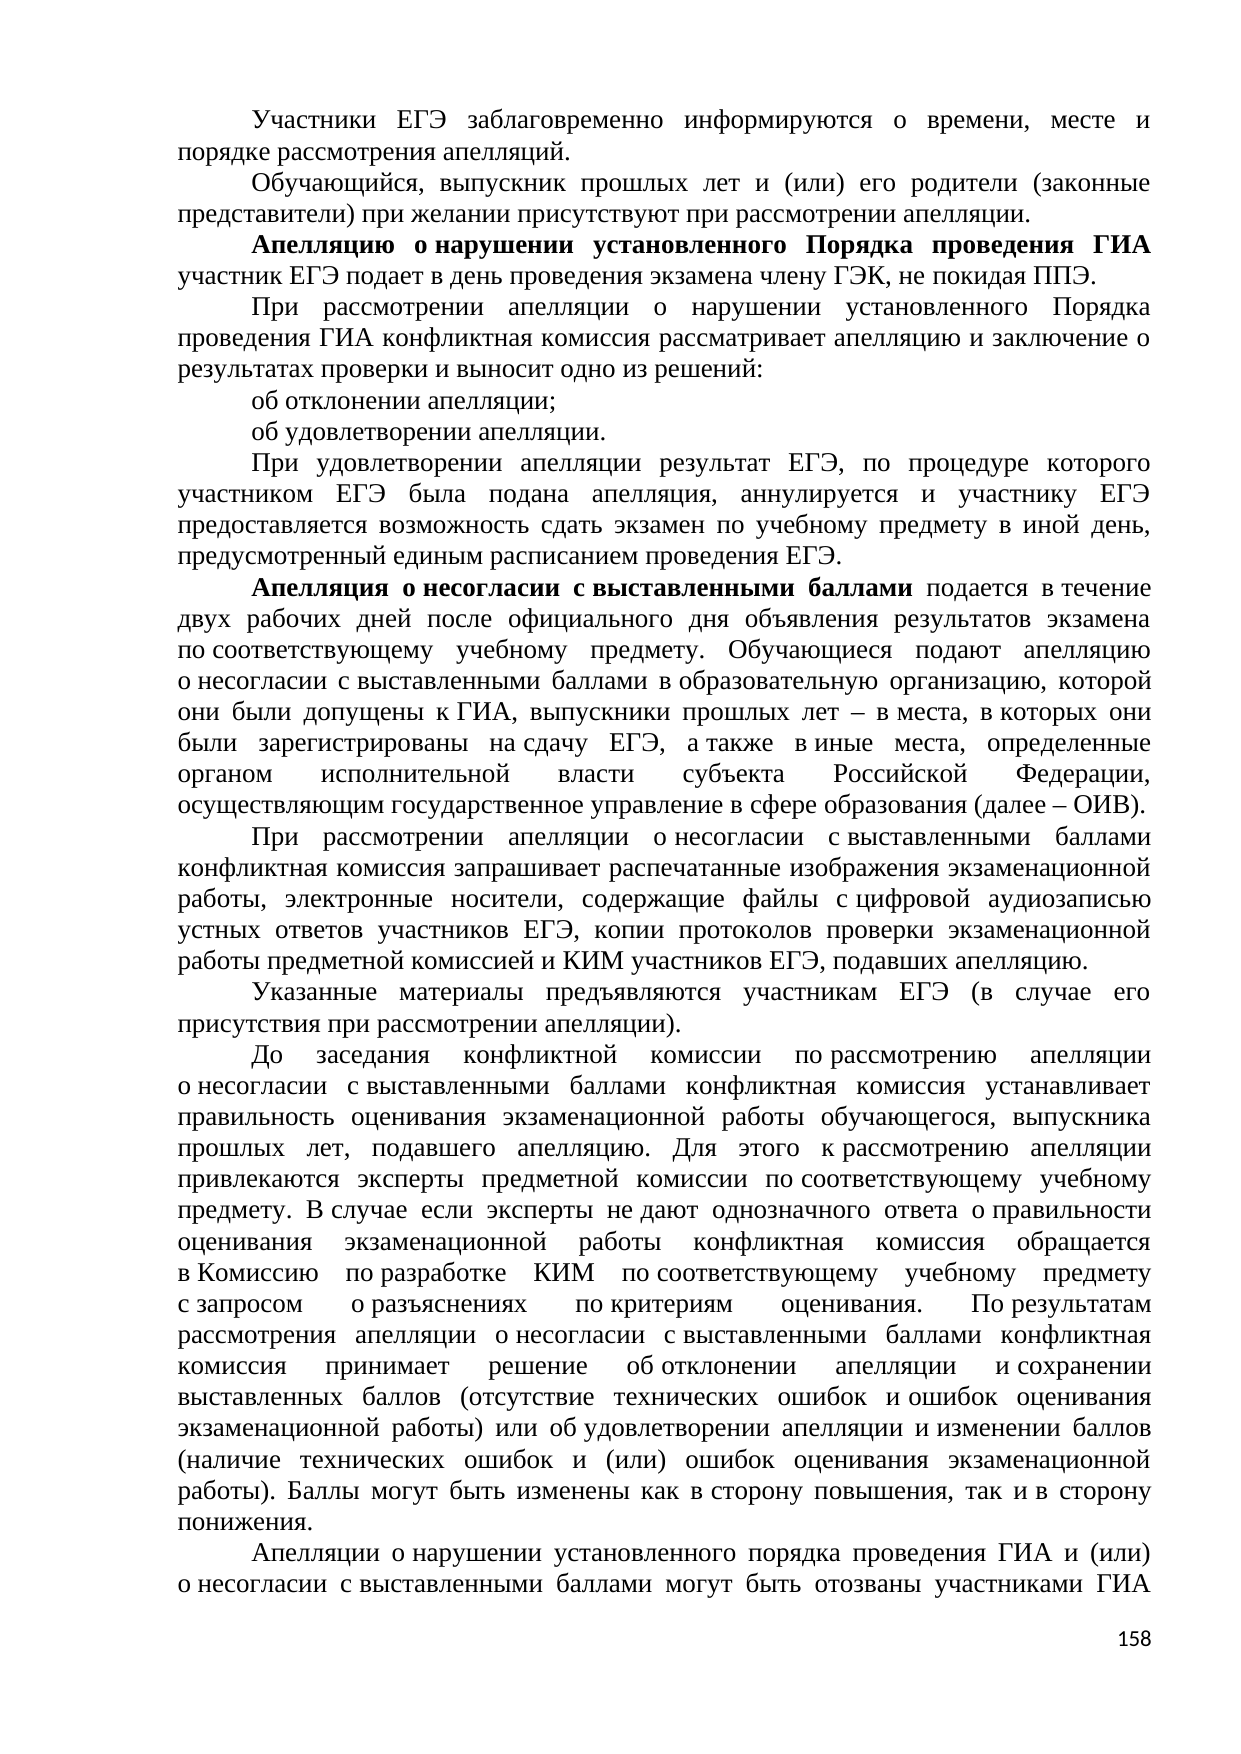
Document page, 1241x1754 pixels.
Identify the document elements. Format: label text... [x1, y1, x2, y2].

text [177, 1536, 1152, 1598]
text Апелляцию о нарушении установленного Порядка проведения ГИА участник ЕГЭ подает в день проведения экзамена члену ГЭК, не покидая ППЭ. [177, 228, 1152, 290]
text об отклонении апелляции; [177, 384, 1152, 415]
text Апелляция о несогласии с выставленными баллами подается в течение двух рабочих дней после официального дня объявления результатов экзамена по соответствующему учебному предмету. Обучающиеся подают апелляцию о несогласии с выставленными баллами в образовательную организацию, которой они были допущены к ГИА, выпускники прошлых лет – в места, в которых они были зарегистрированы на сдачу ЕГЭ, а также в иные места, определенные органом исполнительной власти субъекта Российской Федерации, осуществляющим государственное управление в сфере образования (далее – ОИВ). [177, 571, 1152, 820]
text При рассмотрении апелляции о нарушении установленного Порядка проведения ГИА конфликтная комиссия рассматривает апелляцию и заключение о результатах проверки и выносит одно из решений: [177, 290, 1152, 384]
text Указанные материалы предъявляются участникам ЕГЭ (в случае его присутствия при рассмотрении апелляции). [177, 976, 1152, 1038]
text Участники ЕГЭ заблаговременно информируются о времени, месте и порядке рассмотрения апелляций. [177, 103, 1152, 166]
text До заседания конфликтной комиссии по рассмотрению апелляции о несогласии с выставленными баллами конфликтная комиссия устанавливает правильность оценивания экзаменационной работы обучающегося, выпускника прошлых лет, подавшего апелляцию. Для этого к рассмотрению апелляции привлекаются эксперты предметной комиссии по соответствующему учебному предмету. В случае если эксперты не дают однозначного ответа о правильности оценивания экзаменационной работы конфликтная комиссия обращается в Комиссию по разработке КИМ по соответствующему учебному предмету с запросом о разъяснениях по критериям оценивания. По результатам рассмотрения апелляции о несогласии с выставленными баллами конфликтная комиссия принимает решение об отклонении апелляции и сохранении выставленных баллов (отсутствие технических ошибок и ошибок оценивания экзаменационной работы) или об удовлетворении апелляции и изменении баллов (наличие технических ошибок и (или) ошибок оценивания экзаменационной работы). Баллы могут быть изменены как в сторону повышения, так и в сторону понижения. [177, 1038, 1152, 1536]
text об удовлетворении апелляции. [177, 415, 1152, 446]
text Обучающийся, выпускник прошлых лет и (или) его родители (законные представители) при желании присутствуют при рассмотрении апелляции. [177, 166, 1152, 228]
text При удовлетворении апелляции результат ЕГЭ, по процедуре которого участником ЕГЭ была подана апелляция, аннулируется и участнику ЕГЭ предоставляется возможность сдать экзамен по учебному предмету в иной день, предусмотренный единым расписанием проведения ЕГЭ. [177, 446, 1152, 571]
text При рассмотрении апелляции о несогласии с выставленными баллами конфликтная комиссия запрашивает распечатанные изображения экзаменационной работы, электронные носители, содержащие файлы с цифровой аудиозаписью устных ответов участников ЕГЭ, копии протоколов проверки экзаменационной работы предметной комиссией и КИМ участников ЕГЭ, подавших апелляцию. [177, 820, 1152, 976]
